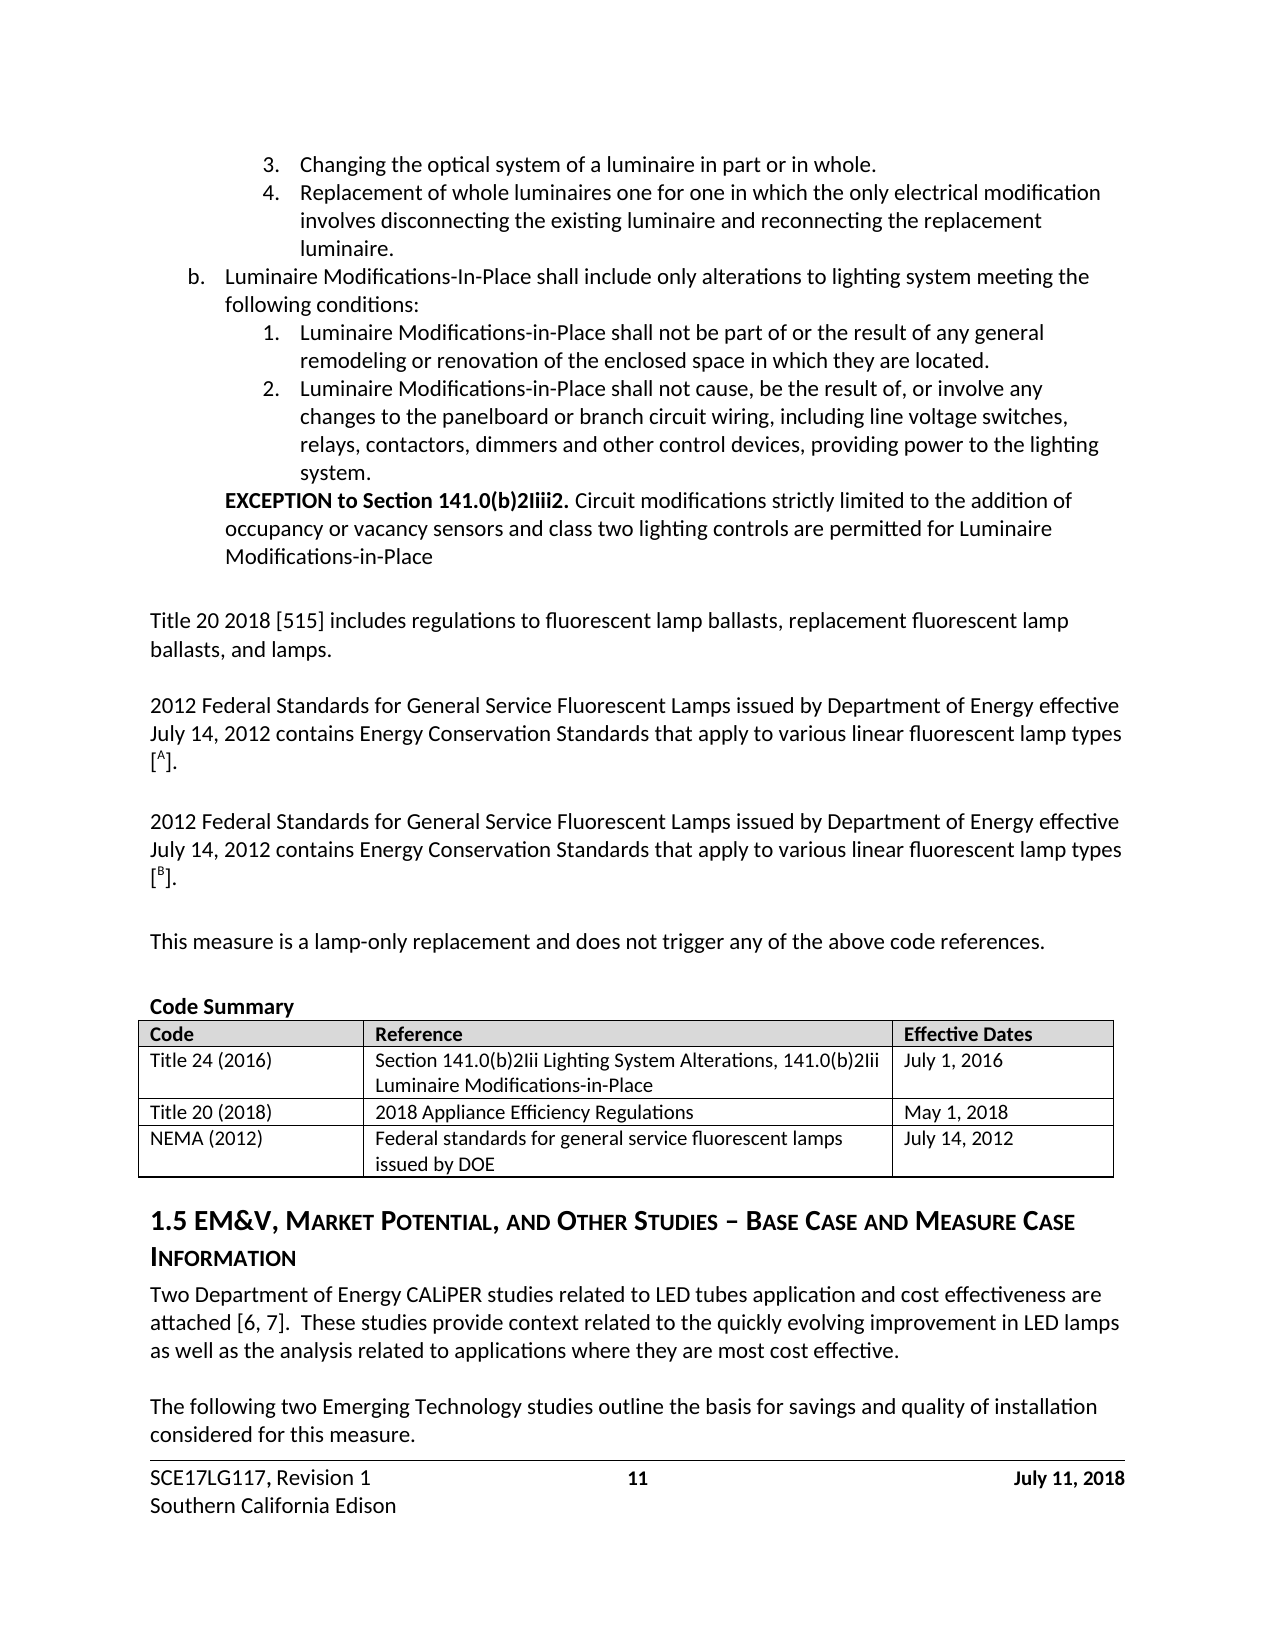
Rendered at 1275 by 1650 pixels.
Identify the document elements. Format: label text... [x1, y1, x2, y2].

text Code Summary [150, 992, 1125, 1020]
table_header Code [139, 1021, 363, 1046]
table_header Reference [364, 1021, 892, 1046]
list Replacement of whole luminaires one for one in which the only electrical modification involves disconnecting the existing luminaire and reconnecting the replacement luminaire. [262, 178, 1125, 262]
list Modifications-in-Place [225, 542, 1125, 570]
table_cell 2018 Appliance Efficiency Regulations [364, 1099, 892, 1124]
table_cell July 14, 2012 [893, 1126, 1113, 1176]
text Two Department of Energy CALiPER studies related to LED tubes application and cost effectiveness are attached [6, 7]. These studies provide context related to the quickly evolving improvement in LED lamps as well as the analysis related to applications where they are most cost effective. [150, 1280, 1125, 1364]
table_cell Federal standards for general service fluorescent lamps issued by DOE [364, 1126, 892, 1176]
list Changing the optical system of a luminaire in part or in whole. [262, 150, 1125, 178]
text 2012 Federal Standards for General Service Fluorescent Lamps issued by Department of Energy effective July 14, 2012 contains Energy Conservation Standards that apply to various linear fluorescent lamp types []. [150, 691, 1125, 775]
table_header Effective Dates [893, 1021, 1113, 1046]
table_cell NEMA (2012) [139, 1126, 363, 1176]
text 2012 Federal Standards for General Service Fluorescent Lamps issued by Department of Energy effective July 14, 2012 contains Energy Conservation Standards that apply to various linear fluorescent lamp types []. [150, 807, 1125, 891]
table_cell Section 141.0(b)2Iii Lighting System Alterations, 141.0(b)2Iii Luminaire Modifications-in-Place [364, 1047, 892, 1098]
table_cell May 1, 2018 [893, 1099, 1113, 1124]
text This measure is a lamp-only replacement and does not trigger any of the above code references. [150, 927, 1125, 955]
text The following two Emerging Technology studies outline the basis for savings and quality of installation considered for this measure. [150, 1392, 1125, 1448]
table_cell Title 24 (2016) [139, 1047, 363, 1098]
table_cell July 1, 2016 [893, 1047, 1113, 1098]
list Luminaire Modifications-In-Place shall include only alterations to lighting system meeting the following conditions: [187, 262, 1125, 318]
list EXCEPTION to Section 141.0(b)2Iiii2. Circuit modifications strictly limited to the addition of occupancy or vacancy sensors and class two lighting controls are permitted for Luminaire [225, 486, 1125, 542]
text Title 20 2018 [515] includes regulations to fluorescent lamp ballasts, replacement fluorescent lamp ballasts, and lamps. [150, 607, 1125, 663]
list Luminaire Modifications-in-Place shall not be part of or the result of any general remodeling or renovation of the enclosed space in which they are located. [262, 318, 1125, 374]
table_cell Title 20 (2018) [139, 1099, 363, 1124]
subtitle 1.5 EM&V, Market Potential, and Other Studies – Base Case and Measure Case Information [150, 1202, 1125, 1274]
list Luminaire Modifications-in-Place shall not cause, be the result of, or involve any changes to the panelboard or branch circuit wiring, including line voltage switches, relays, contactors, dimmers and other control devices, providing power to the lighting system. [262, 374, 1125, 486]
